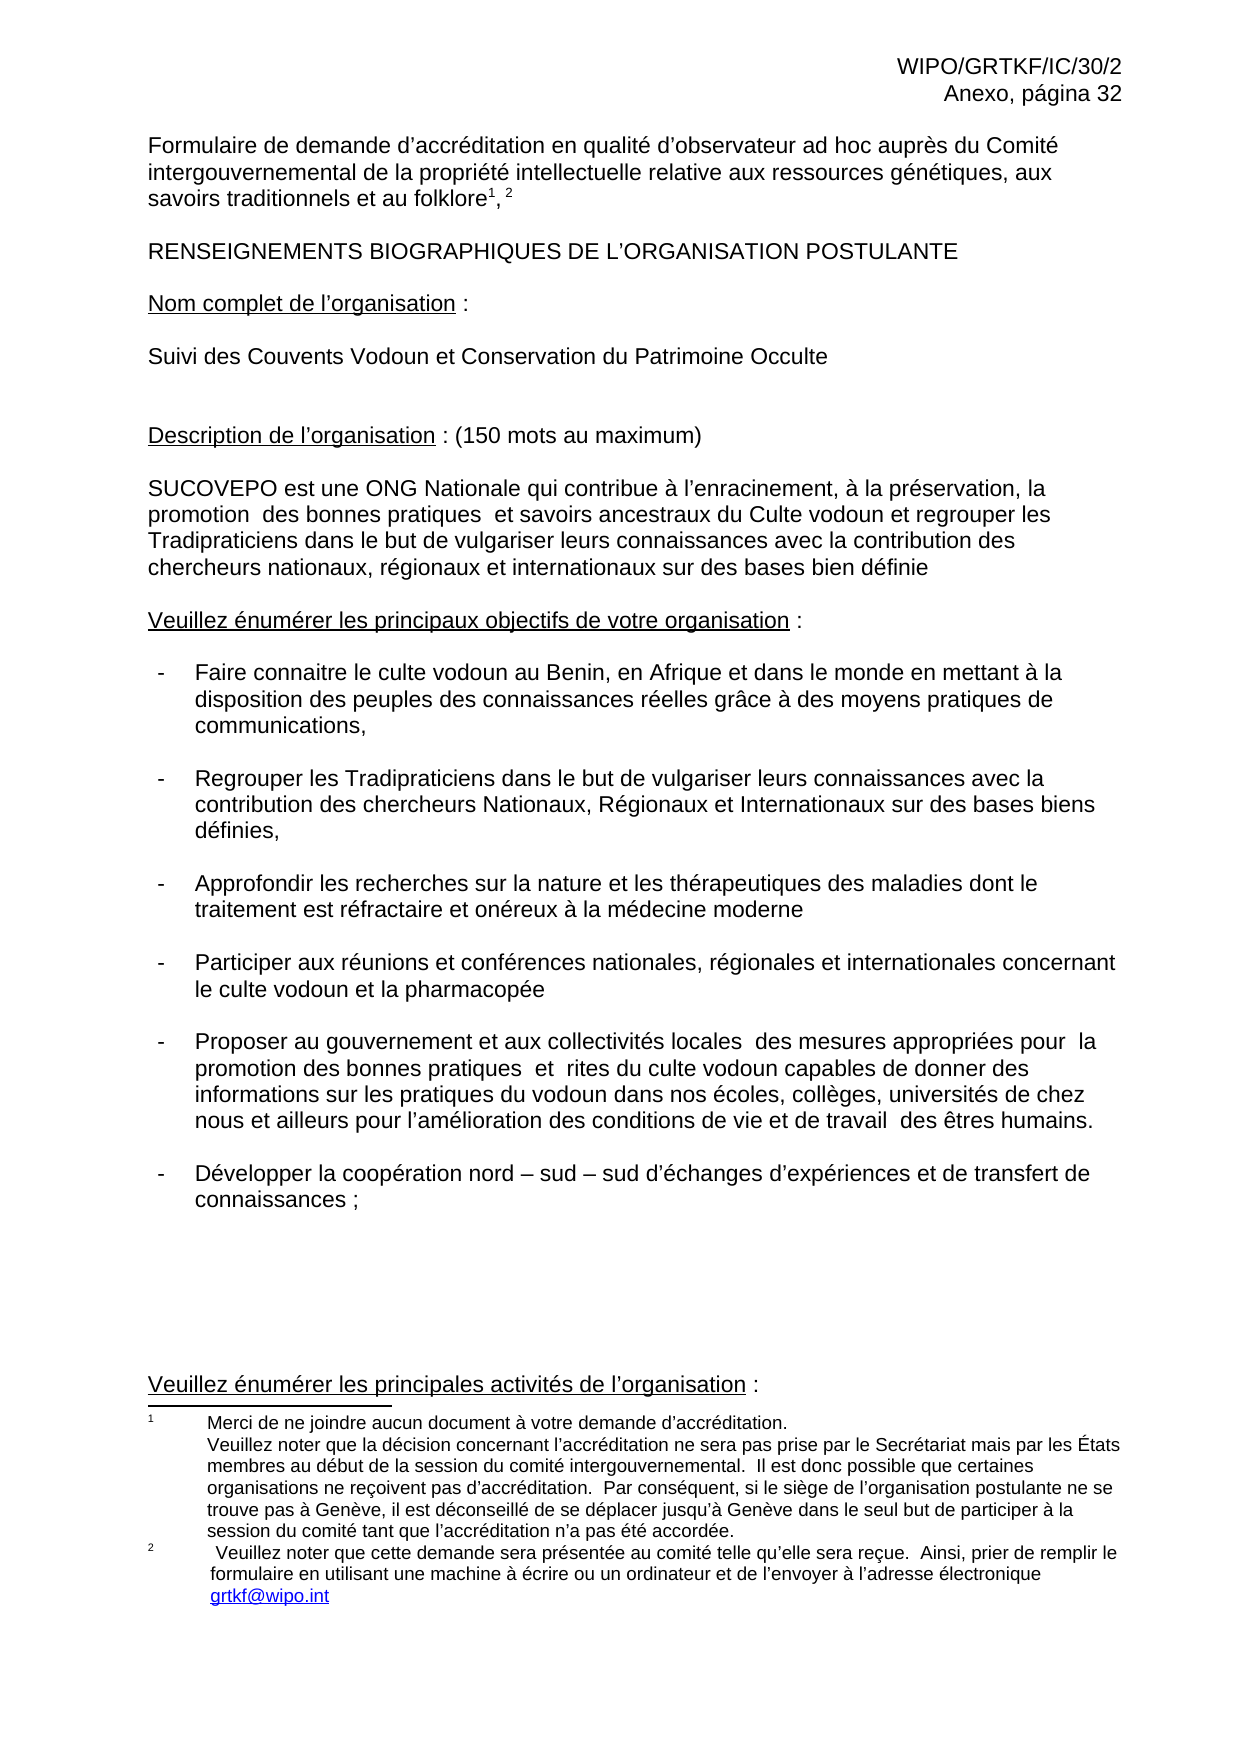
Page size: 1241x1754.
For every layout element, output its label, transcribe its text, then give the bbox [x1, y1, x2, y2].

text RENSEIGNEMENTS BIOGRAPHIQUES DE L’ORGANISATION POSTULANTE [148, 238, 1122, 264]
list Développer la coopération nord – sud – sud d’échanges d’expériences et de transfert de connaissances ; [157, 1160, 1122, 1213]
text Veuillez énumérer les principales activités de l’organisation : [148, 1371, 1122, 1397]
text SUCOVEPO est une ONG Nationale qui contribue à l’enracinement, à la préservation, la promotion des bonnes pratiques et savoirs ancestraux du Culte vodoun et regrouper les Tradipraticiens dans le but de vulgariser leurs connaissances avec la contribution des chercheurs nationaux, régionaux et internationaux sur des bases bien définie [148, 475, 1122, 580]
list Proposer au gouvernement et aux collectivités locales des mesures appropriées pour la promotion des bonnes pratiques et rites du culte vodoun capables de donner des informations sur les pratiques du vodoun dans nos écoles, collèges, universités de chez nous et ailleurs pour l’amélioration des conditions de vie et de travail des êtres humains. [157, 1028, 1122, 1134]
list Participer aux réunions et conférences nationales, régionales et internationales concernant le culte vodoun et la pharmacopée [157, 949, 1122, 1002]
list Approfondir les recherches sur la nature et les thérapeutiques des maladies dont le traitement est réfractaire et onéreux à la médecine moderne [157, 870, 1122, 923]
text Suivi des Couvents Vodoun et Conservation du Patrimoine Occulte [148, 343, 1122, 369]
list Regrouper les Tradipraticiens dans le but de vulgariser leurs connaissances avec la contribution des chercheurs Nationaux, Régionaux et Internationaux sur des bases biens définies, [157, 765, 1122, 844]
text Description de l’organisation : (150 mots au maximum) [148, 422, 1122, 448]
text Formulaire de demande d’accréditation en qualité d’observateur ad hoc auprès du Comité intergouvernemental de la propriété intellectuelle relative aux ressources génétiques, aux savoirs traditionnels et au folklore, [148, 132, 1122, 211]
text Veuillez énumérer les principaux objectifs de votre organisation : [148, 607, 1122, 633]
text Nom complet de l’organisation : [148, 290, 1122, 317]
list Faire connaitre le culte vodoun au Benin, en Afrique et dans le monde en mettant à la disposition des peuples des connaissances réelles grâce à des moyens pratiques de communications, [157, 659, 1122, 738]
